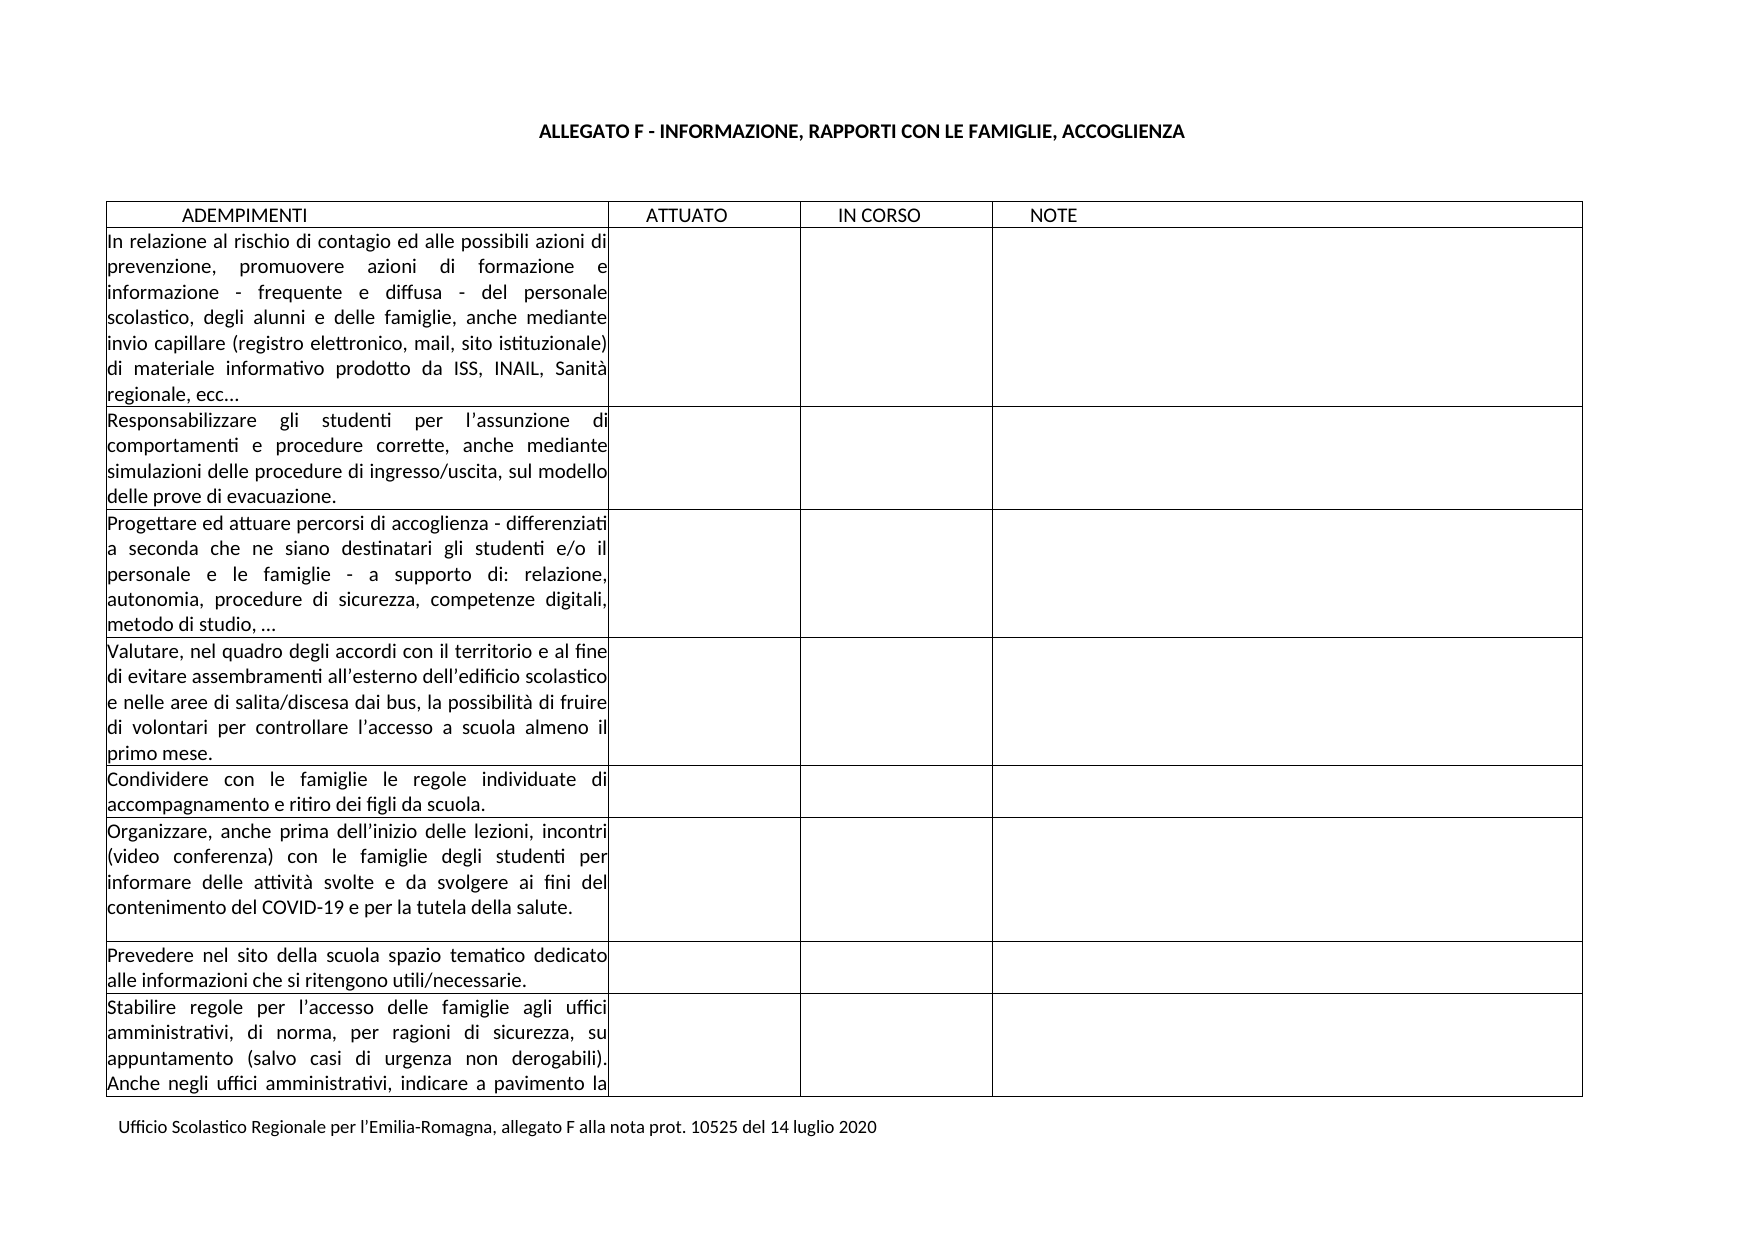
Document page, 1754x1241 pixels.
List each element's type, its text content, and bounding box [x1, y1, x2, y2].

table_cell [609, 510, 800, 637]
table_header NOTE [993, 202, 1582, 227]
table_cell [609, 942, 800, 993]
table_cell [801, 994, 992, 1096]
table_cell [801, 818, 992, 941]
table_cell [107, 994, 608, 1096]
table_cell [801, 510, 992, 637]
table_cell [609, 766, 800, 817]
table_cell [993, 638, 1582, 765]
table_header ATTUATO [609, 202, 800, 227]
table_cell [993, 942, 1582, 993]
table_cell Responsabilizzare gli studenti per l’assunzione di comportamenti e procedure corrette, anche mediante simulazioni delle procedure di ingresso/uscita, sul modello delle prove di evacuazione. [107, 407, 608, 509]
table_cell [993, 818, 1582, 941]
table_cell Condividere con le famiglie le regole individuate di accompagnamento e ritiro dei figli da scuola. [107, 766, 608, 817]
table_cell [801, 942, 992, 993]
table_cell [801, 766, 992, 817]
table_cell Prevedere nel sito della scuola spazio tematico dedicato alle informazioni che si ritengono utili/necessarie. [107, 942, 608, 993]
table_cell [993, 766, 1582, 817]
table_cell Progettare ed attuare percorsi di accoglienza - differenziati a seconda che ne siano destinatari gli studenti e/o il personale e le famiglie - a supporto di: relazione, autonomia, procedure di sicurezza, competenze digitali, metodo di studio, … [107, 510, 608, 637]
table_cell [993, 994, 1582, 1096]
table_cell [609, 228, 800, 406]
table_cell [609, 818, 800, 941]
table_cell [993, 228, 1582, 406]
table_cell Valutare, nel quadro degli accordi con il territorio e al fine di evitare assembramenti all’esterno dell’edificio scolastico e nelle aree di salita/discesa dai bus, la possibilità di fruire di volontari per controllare l’accesso a scuola almeno il primo mese. [107, 638, 608, 765]
table_cell [609, 638, 800, 765]
table_cell In relazione al rischio di contagio ed alle possibili azioni di prevenzione, promuovere azioni di formazione e informazione - frequente e diffusa - del personale scolastico, degli alunni e delle famiglie, anche mediante invio capillare (registro elettronico, mail, sito istituzionale) di materiale informativo prodotto da ISS, INAIL, Sanità regionale, ecc... [107, 228, 608, 406]
table_cell [993, 407, 1582, 509]
table_cell Organizzare, anche prima dell’inizio delle lezioni, incontri (video conferenza) con le famiglie degli studenti per informare delle attività svolte e da svolgere ai fini del contenimento del COVID-19 e per la tutela della salute. [107, 818, 608, 941]
table_header IN CORSO [801, 202, 992, 227]
text ALLEGATO F - INFORMAZIONE, RAPPORTI CON LE FAMIGLIE, ACCOGLIENZA [118, 118, 1606, 143]
table_header ADEMPIMENTI [107, 202, 608, 227]
table_cell [609, 994, 800, 1096]
table_cell [801, 407, 992, 509]
table_cell [801, 228, 992, 406]
table_cell [609, 407, 800, 509]
table_cell [993, 510, 1582, 637]
table_cell [801, 638, 992, 765]
